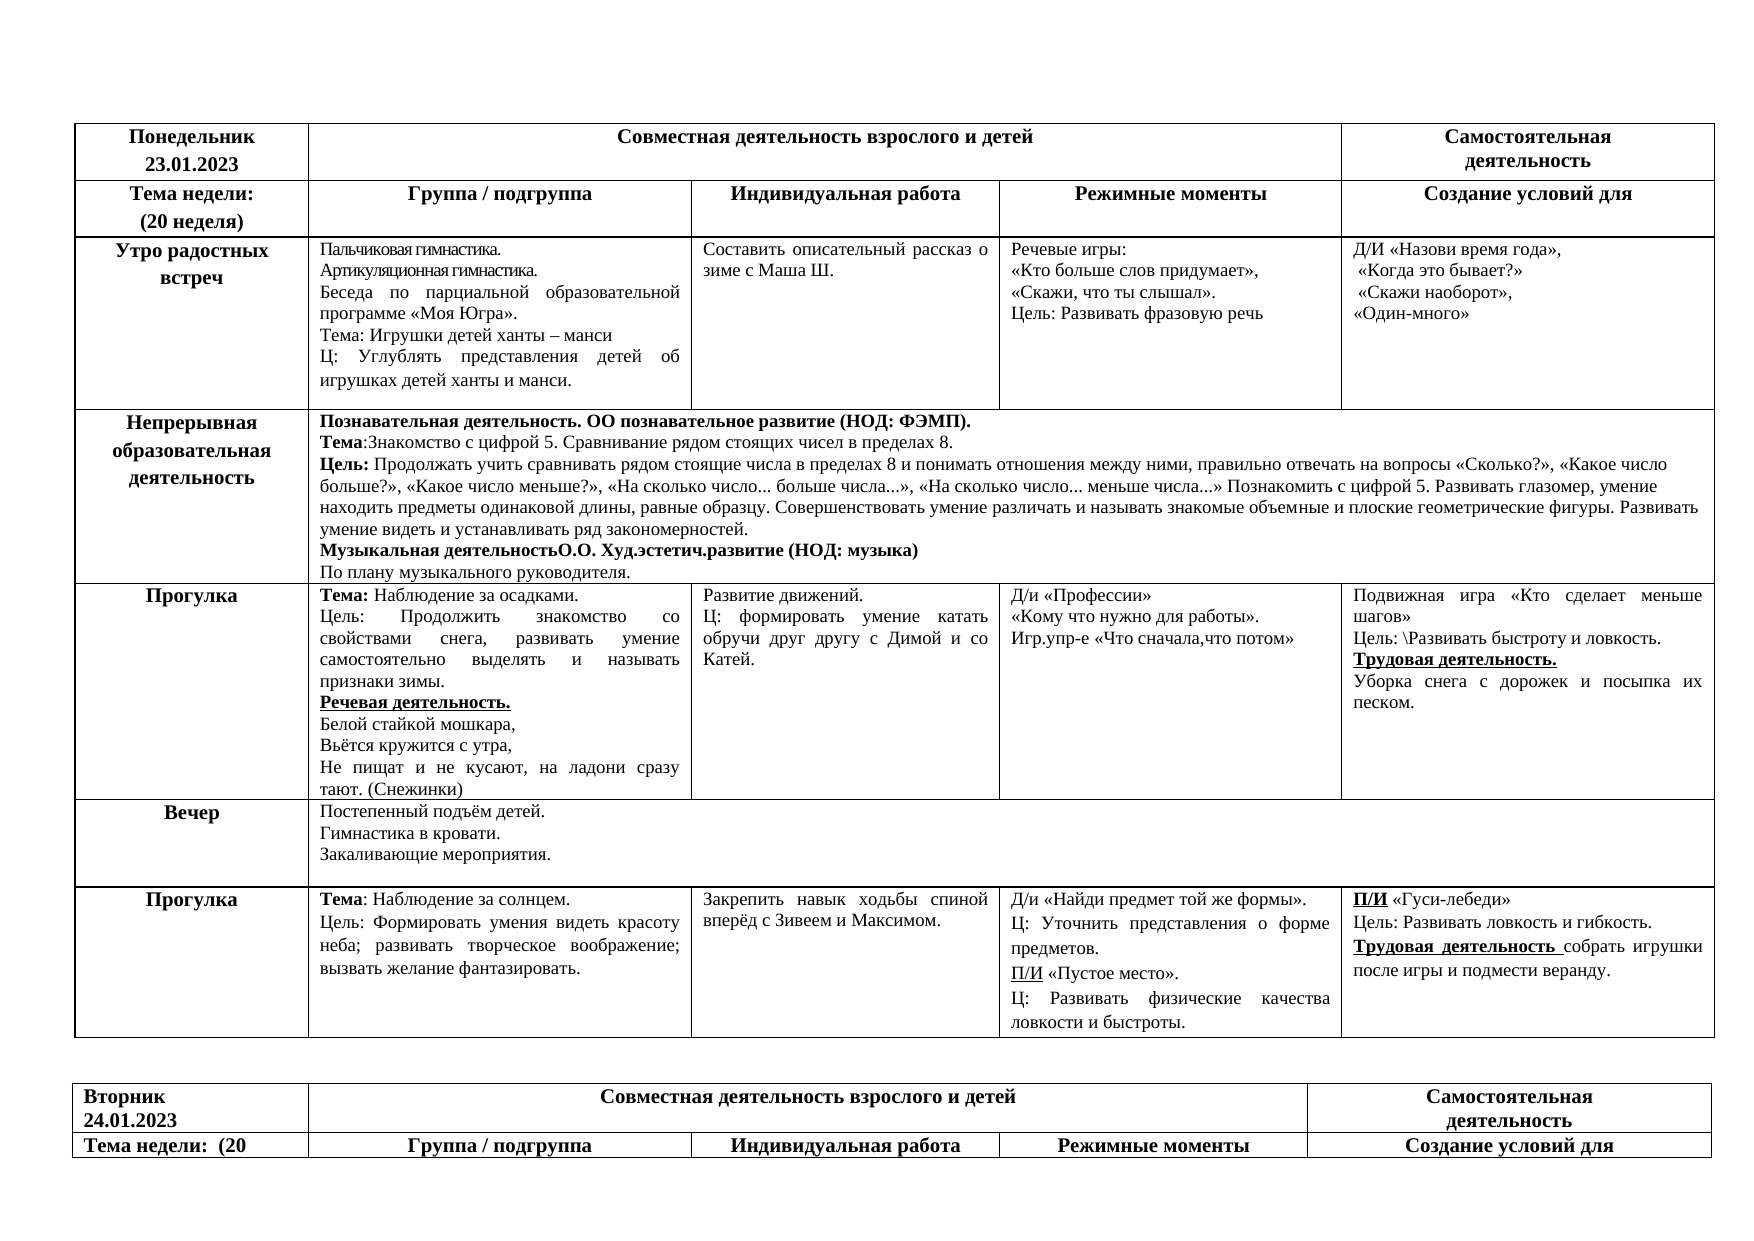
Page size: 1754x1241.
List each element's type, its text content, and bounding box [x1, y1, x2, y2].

table_cell П/И «Гуси-лебеди» Цель: Развивать ловкость и гибкость. Трудовая деятельность собрать игрушки после игры и подмести веранду. [1342, 888, 1714, 1037]
table_cell Постепенный подъём детей. Гимнастика в кровати. Закаливающие мероприятия. [309, 800, 1714, 886]
table_cell Тема: Наблюдение за осадками. Цель: Продолжить знакомство со свойствами снега, развивать умение самостоятельно выделять и называть признаки зимы. Речевая деятельность. Белой стайкой мошкара, Вьётся кружится с утра, Не пищат и не кусают, на ладони сразу тают. (Снежинки) [309, 584, 691, 799]
table_cell Прогулка [76, 888, 308, 1037]
table_header Самостоятельная деятельность [1342, 124, 1714, 180]
table_cell Познавательная деятельность. ОО познавательное развитие (НОД: ФЭМП). Тема:Знакомство с цифрой 5. Сравнивание рядом стоящих чисел в пределах 8. Цель: Продолжать учить сравнивать рядом стоящие числа в пределах 8 и понимать отношения между ними, правильно отвечать на вопросы «Сколько?», «Какое число больше?», «Какое число меньше?», «На сколько число... больше числа...», «На сколько число... меньше числа...» Познакомить с цифрой 5. Развивать глазомер, умение находить предметы одинаковой длины, равные образцу. Совершенствовать умение различать и называть знакомые объемные и плоские геометрические фигуры. Развивать умение видеть и устанавливать ряд закономерностей. Музыкальная деятельностьО.О. Худ.эстетич.развитие (НОД: музыка) По плану музыкального руководителя. [309, 410, 1714, 582]
table_header Совместная деятельность взрослого и детей [309, 1084, 1307, 1132]
table_header Совместная деятельность взрослого и детей [309, 124, 1341, 180]
table_cell Составить описательный рассказ о зиме с Маша Ш. [692, 238, 999, 409]
table_cell Индивидуальная работа [692, 181, 999, 236]
table_cell Д/и «Найди предмет той же формы». Ц: Уточнить представления о форме предметов. П/И «Пустое место». Ц: Развивать физические качества ловкости и быстроты. [1000, 888, 1341, 1037]
table_cell Группа / подгруппа [309, 181, 691, 236]
table_cell Утро радостных встреч [76, 238, 308, 409]
table_cell Режимные моменты [1000, 181, 1341, 236]
table_cell Непрерывная образовательная деятельность [76, 410, 308, 582]
table_cell Развитие движений. Ц: формировать умение катать обручи друг другу с Димой и со Катей. [692, 584, 999, 799]
table_cell Вечер [76, 800, 308, 886]
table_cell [73, 1133, 308, 1157]
table_cell Создание условий для [1342, 181, 1714, 236]
table_cell Д/И «Назови время года», «Когда это бывает?» «Скажи наоборот», «Один-много» [1342, 238, 1714, 409]
table_cell Группа / подгруппа [309, 1133, 691, 1157]
table_header Понедельник 23.01.2023 [76, 124, 308, 180]
table_header Вторник 24.01.2023 [73, 1084, 308, 1132]
table_cell Д/и «Профессии» «Кому что нужно для работы». Игр.упр-е «Что сначала,что потом» [1000, 584, 1341, 799]
table_cell Пальчиковая гимнастика. Артикуляционная гимнастика. Беседа по парциальной образовательной программе «Моя Югра». Тема: Игрушки детей ханты – манси Ц: Углублять представления детей об игрушках детей ханты и манси. [309, 238, 691, 409]
table_cell Речевые игры: «Кто больше слов придумает», «Скажи, что ты слышал». Цель: Развивать фразовую речь [1000, 238, 1341, 409]
table_header Самостоятельная деятельность [1308, 1084, 1711, 1132]
table_cell Прогулка [76, 584, 308, 799]
table_cell Закрепить навык ходьбы спиной вперёд с Зивеем и Максимом. [692, 888, 999, 1037]
table_cell Режимные моменты [1000, 1133, 1307, 1157]
table_cell Тема: Наблюдение за солнцем. Цель: Формировать умения видеть красоту неба; развивать творческое воображение; вызвать желание фантазировать. [309, 888, 691, 1037]
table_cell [692, 1133, 999, 1157]
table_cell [1308, 1133, 1711, 1157]
table_cell Подвижная игра «Кто сделает меньше шагов» Цель: \Развивать быстроту и ловкость. Трудовая деятельность. Уборка снега с дорожек и посыпка их песком. [1342, 584, 1714, 799]
table_cell Тема недели: (20 неделя) [76, 181, 308, 236]
